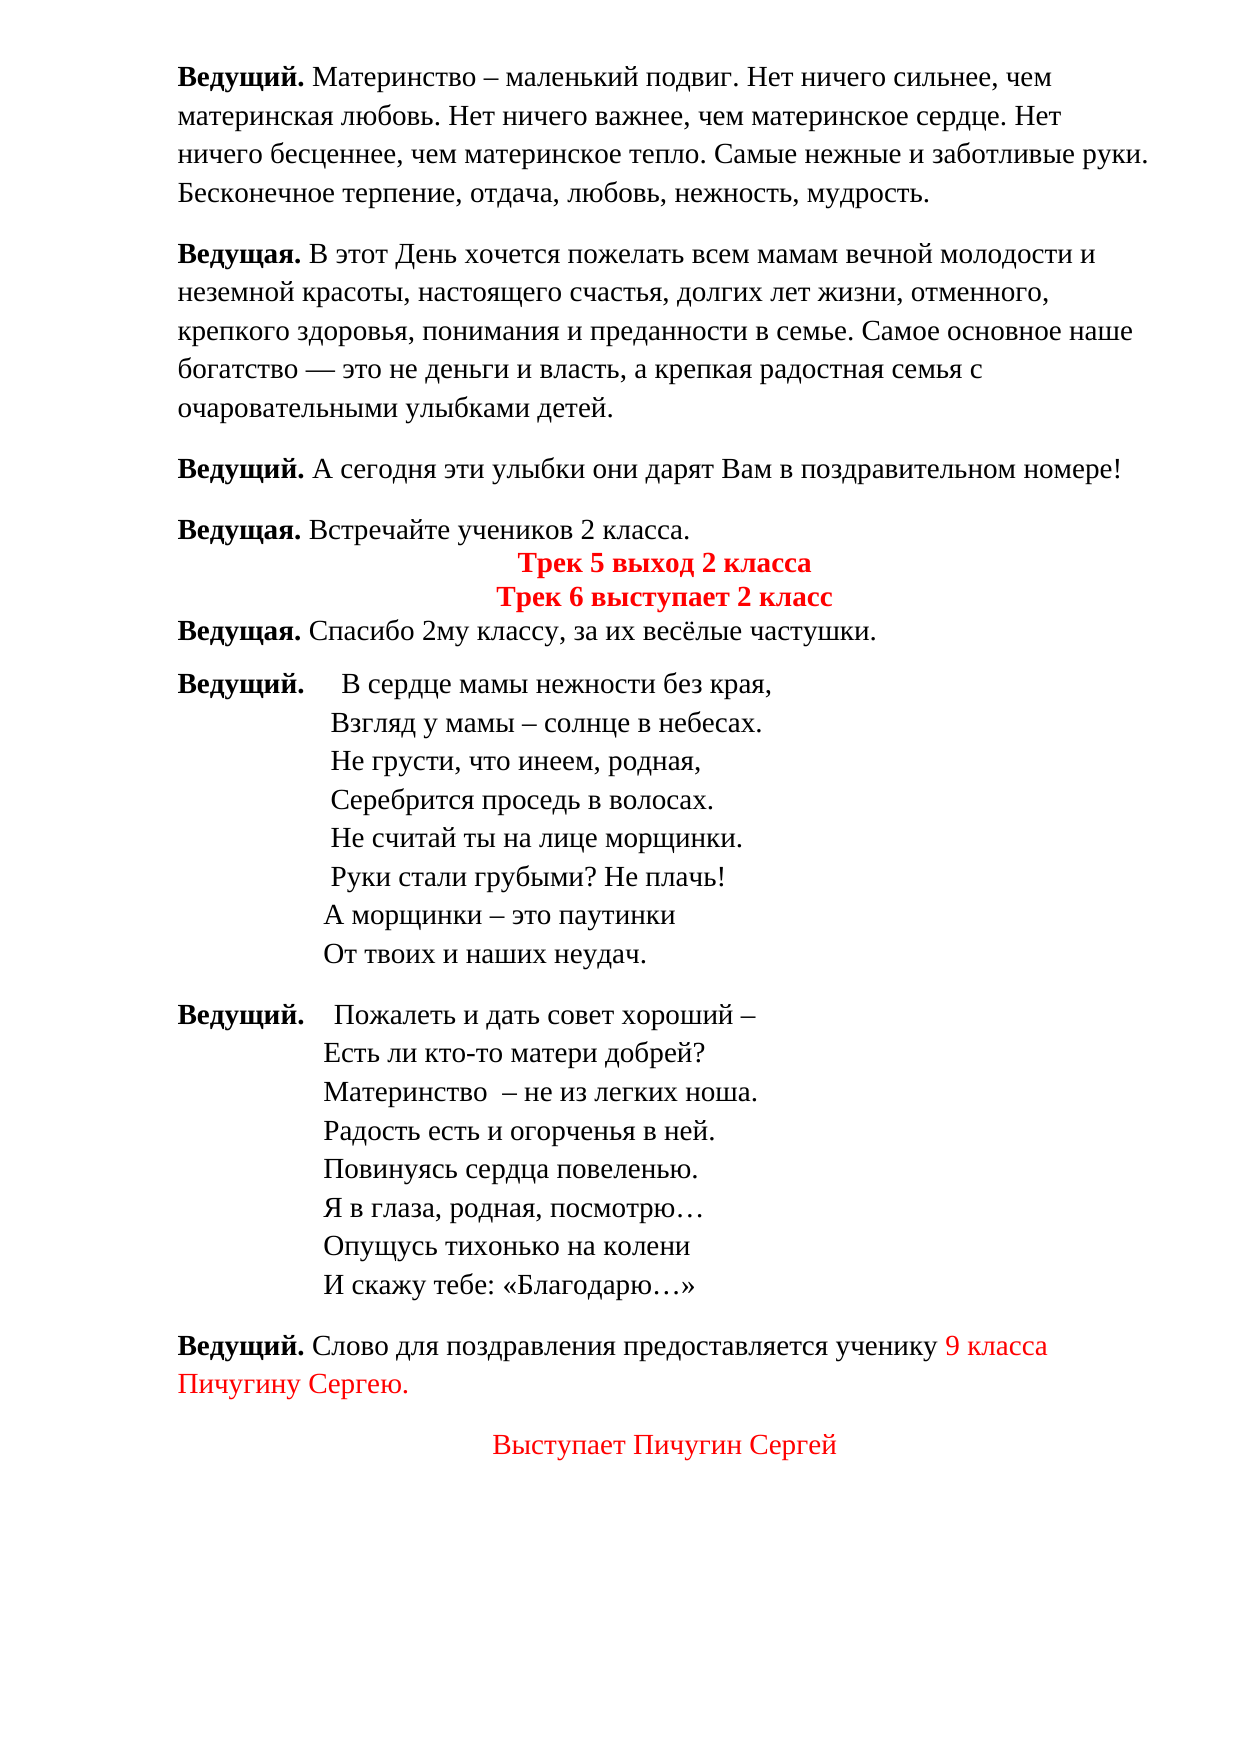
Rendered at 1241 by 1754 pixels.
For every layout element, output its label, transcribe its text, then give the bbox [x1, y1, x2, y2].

text Ведущий. Слово для поздравления предоставляется ученику 9 класса Пичугину Сергею. [177, 1328, 1152, 1400]
text Ведущий. А сегодня эти улыбки они дарят Вам в поздравительном номере! [177, 451, 1152, 484]
text Ведущий. Материнство – маленький подвиг. Нет ничего сильнее, чем материнская любовь. Нет ничего важнее, чем материнское сердце. Нет ничего бесценнее, чем материнское тепло. Самые нежные и заботливые руки. Бесконечное терпение, отдача, любовь, нежность, мудрость. [177, 59, 1152, 208]
text Ведущий. Пожалеть и дать совет хороший – Есть ли кто-то матери добрей? Материнство – не из легких ноша. Радость есть и огорченья в ней. Повинуясь сердца повеленью. Я в глаза, родная, посмотрю… Опущусь тихонько на колени И скажу тебе: «Благодарю…» [177, 997, 1152, 1300]
text Ведущая. В этот День хочется пожелать всем мамам вечной молодости и неземной красоты, настоящего счастья, долгих лет жизни, отменного, крепкого здоровья, понимания и преданности в семье. Самое основное наше богатство — это не деньги и власть, а крепкая радостная семья с очаровательными улыбками детей. [177, 236, 1152, 423]
text Трек 6 выступает 2 класс [177, 579, 1152, 613]
text Ведущий. В сердце мамы нежности без края, Взгляд у мамы – солнце в небесах. Не грусти, что инеем, родная, Серебрится проседь в волосах. Не считай ты на лице морщинки. Руки стали грубыми? Не плачь! А морщинки – это паутинки От твоих и наших неудач. [177, 666, 1152, 969]
text Ведущая. Спасибо 2му классу, за их весёлые частушки. [177, 613, 1152, 646]
text Ведущая. Встречайте учеников 2 класса. [177, 512, 1152, 546]
text Трек 5 выход 2 класса [177, 546, 1152, 579]
text Выступает Пичугин Сергей [177, 1427, 1152, 1461]
